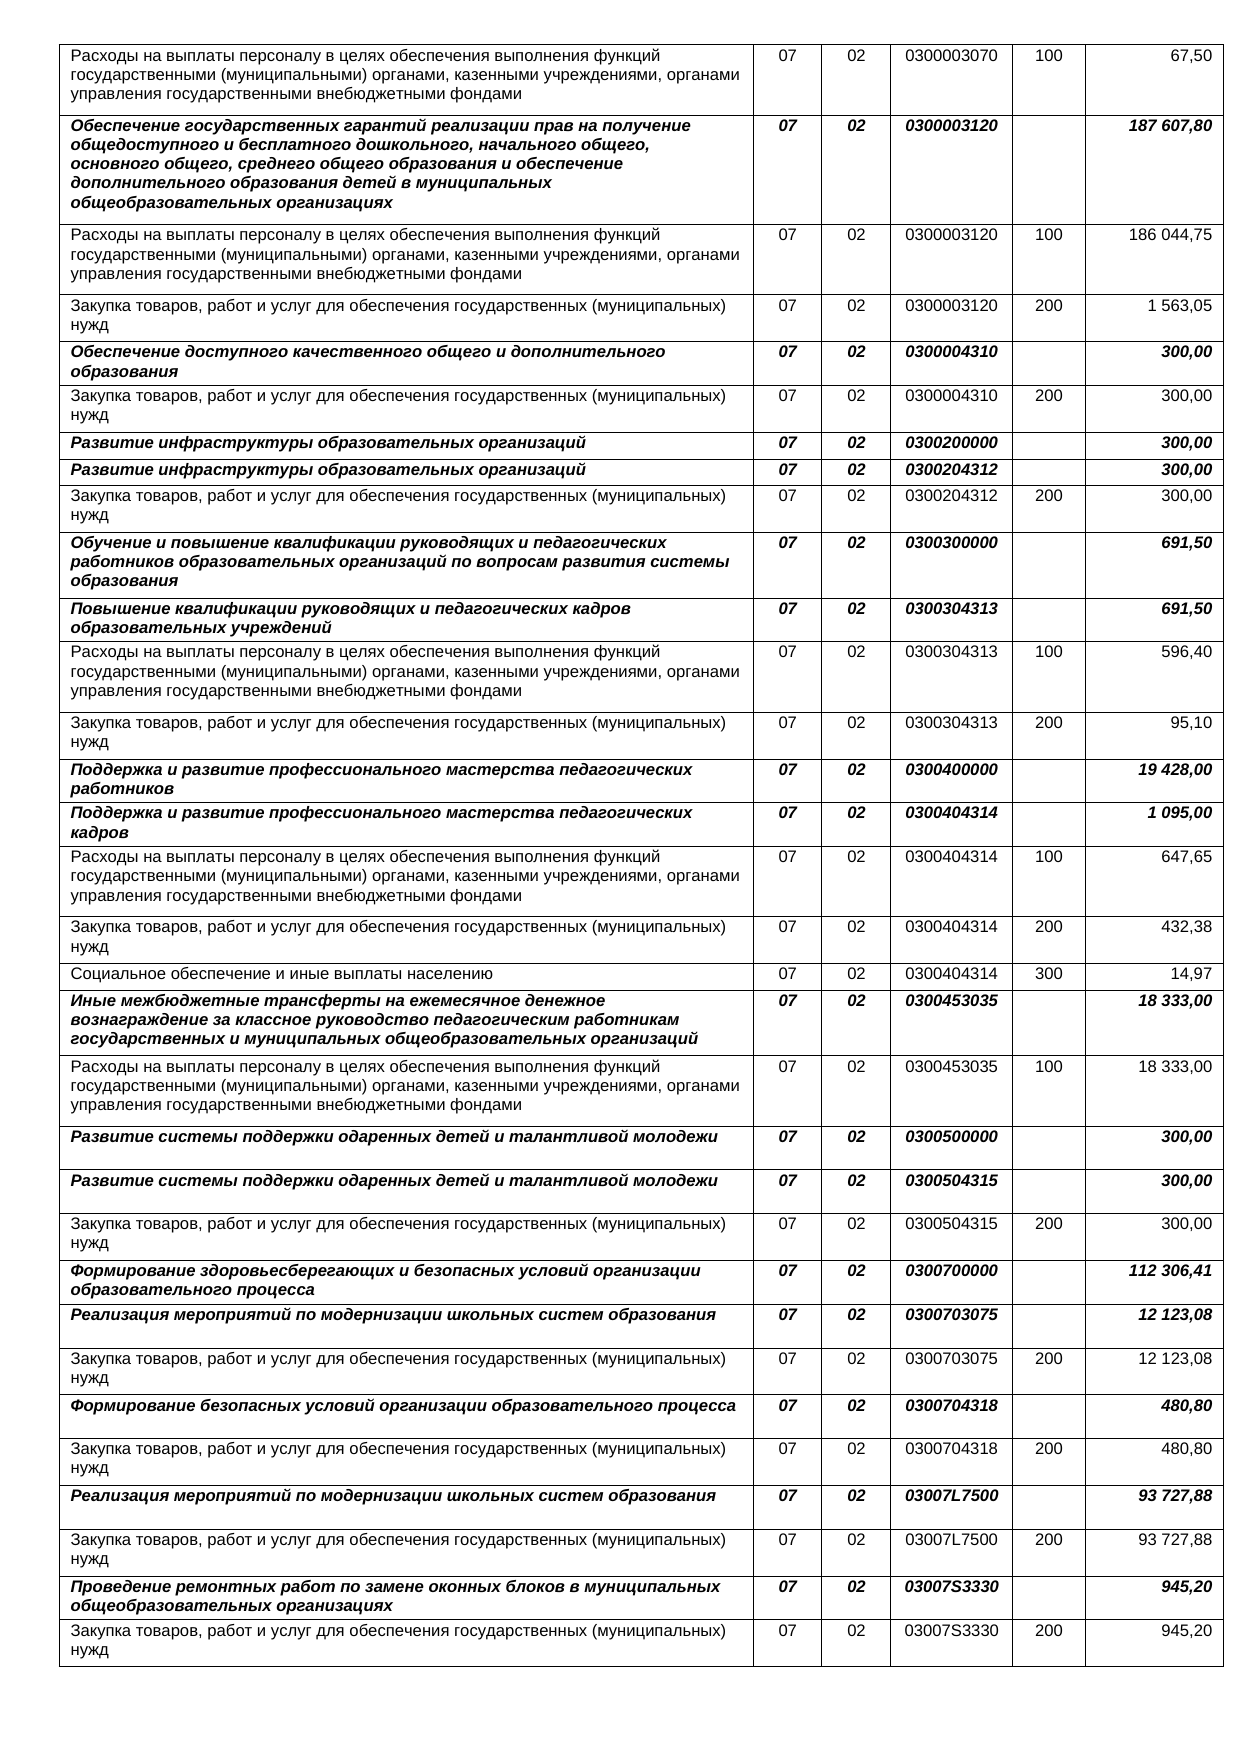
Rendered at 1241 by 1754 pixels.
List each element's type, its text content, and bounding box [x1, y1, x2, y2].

table_cell 0300200000 [891, 433, 1012, 458]
table_cell 02 [822, 116, 890, 224]
table_cell Закупка товаров, работ и услуг для обеспечения государственных (муниципальных) нужд [60, 713, 753, 758]
table_cell 07 [754, 342, 821, 385]
table_cell 100 [1013, 847, 1085, 916]
table_cell 07 [754, 1486, 821, 1529]
table_cell Иные межбюджетные трансферты на ежемесячное денежное вознаграждение за классное руководство педагогическим работникам государственных и муниципальных общеобразовательных организаций [60, 991, 753, 1055]
table_cell 07 [754, 433, 821, 458]
table_cell 100 [1013, 45, 1085, 115]
table_cell [1013, 1261, 1085, 1304]
table_cell 07 [754, 1305, 821, 1347]
table_cell [1013, 1305, 1085, 1347]
table_cell 300,00 [1086, 1127, 1223, 1169]
table_cell 02 [822, 1305, 890, 1347]
table_cell 07 [754, 599, 821, 641]
table_cell [1013, 433, 1085, 458]
table_cell 0300703075 [891, 1305, 1012, 1347]
table_cell Развитие системы поддержки одаренных детей и талантливой молодежи [60, 1170, 753, 1213]
table_cell 07 [754, 1577, 821, 1619]
table_cell 0300704318 [891, 1395, 1012, 1438]
table_cell 691,50 [1086, 599, 1223, 641]
table_cell 02 [822, 847, 890, 916]
table_cell 0300504315 [891, 1214, 1012, 1260]
table_cell 07 [754, 803, 821, 846]
table_cell [1013, 533, 1085, 597]
table_cell 02 [822, 342, 890, 385]
table_cell 02 [822, 225, 890, 294]
table_cell 07 [754, 1439, 821, 1485]
table_cell 0300003070 [891, 45, 1012, 115]
table_cell 432,38 [1086, 917, 1223, 963]
table_cell 0300304313 [891, 713, 1012, 758]
table_cell [1013, 1486, 1085, 1529]
table_cell 596,40 [1086, 642, 1223, 712]
table_cell [1013, 460, 1085, 485]
table_cell Развитие инфраструктуры образовательных организаций [60, 460, 753, 485]
table_cell 03007L7500 [891, 1486, 1012, 1529]
table_cell Реализация мероприятий по модернизации школьных систем образования [60, 1486, 753, 1529]
table_cell 12 123,08 [1086, 1349, 1223, 1394]
table_cell 02 [822, 713, 890, 758]
table_cell 100 [1013, 642, 1085, 712]
table_cell Закупка товаров, работ и услуг для обеспечения государственных (муниципальных) нужд [60, 1349, 753, 1394]
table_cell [60, 1530, 753, 1576]
table_cell 02 [822, 1261, 890, 1304]
table_cell 1 563,05 [1086, 295, 1223, 341]
table_cell 07 [754, 295, 821, 341]
table_cell 02 [822, 1170, 890, 1213]
table_cell 02 [822, 642, 890, 712]
table_cell 07 [754, 991, 821, 1055]
table_cell [1013, 803, 1085, 846]
table_cell Обеспечение доступного качественного общего и дополнительного образования [60, 342, 753, 385]
table_cell 0300304313 [891, 642, 1012, 712]
table_cell 480,80 [1086, 1439, 1223, 1485]
table_cell 07 [754, 1127, 821, 1169]
table_cell 07 [754, 1349, 821, 1394]
table_cell 0300704318 [891, 1439, 1012, 1485]
table_cell 0300504315 [891, 1170, 1012, 1213]
table_cell 300,00 [1086, 386, 1223, 432]
table_cell 07 [754, 642, 821, 712]
table_cell [1013, 1395, 1085, 1438]
table_cell 0300004310 [891, 342, 1012, 385]
table_cell 691,50 [1086, 533, 1223, 597]
table_cell 0300400000 [891, 760, 1012, 802]
table_cell 200 [1013, 1620, 1085, 1666]
table_cell 02 [822, 1530, 890, 1576]
table_cell 02 [822, 1349, 890, 1394]
table_cell 200 [1013, 1439, 1085, 1485]
table_cell 1 095,00 [1086, 803, 1223, 846]
table_cell 0300003120 [891, 225, 1012, 294]
table_cell 02 [822, 964, 890, 990]
table_cell 02 [822, 1127, 890, 1169]
table_cell Поддержка и развитие профессионального мастерства педагогических кадров [60, 803, 753, 846]
table_cell 02 [822, 1620, 890, 1666]
table_cell 112 306,41 [1086, 1261, 1223, 1304]
table_cell 300,00 [1086, 433, 1223, 458]
table_cell Закупка товаров, работ и услуг для обеспечения государственных (муниципальных) нужд [60, 486, 753, 532]
table_cell Формирование здоровьесберегающих и безопасных условий организации образовательного процесса [60, 1261, 753, 1304]
table_cell 03007S3330 [891, 1620, 1012, 1666]
table_cell 02 [822, 803, 890, 846]
table_cell 03007L7500 [891, 1530, 1012, 1576]
table_cell 02 [822, 1439, 890, 1485]
table_cell 02 [822, 1056, 890, 1126]
table_cell 0300404314 [891, 917, 1012, 963]
table_cell [1013, 116, 1085, 224]
table_cell 07 [754, 1395, 821, 1438]
table_cell 02 [822, 917, 890, 963]
table_cell Закупка товаров, работ и услуг для обеспечения государственных (муниципальных) нужд [60, 1214, 753, 1260]
table_cell 02 [822, 295, 890, 341]
table_cell Обеспечение государственных гарантий реализации прав на получение общедоступного и бесплатного дошкольного, начального общего, основного общего, среднего общего образования и обеспечение дополнительного образования детей в муниципальных общеобразовательных организациях [60, 116, 753, 224]
table_cell 07 [754, 964, 821, 990]
table_cell 0300204312 [891, 460, 1012, 485]
table_cell 18 333,00 [1086, 991, 1223, 1055]
table_cell 300,00 [1086, 1214, 1223, 1260]
table_cell Развитие системы поддержки одаренных детей и талантливой молодежи [60, 1127, 753, 1169]
table_cell Социальное обеспечение и иные выплаты населению [60, 964, 753, 990]
table_cell [1013, 342, 1085, 385]
table_cell 0300003120 [891, 295, 1012, 341]
table_cell 187 607,80 [1086, 116, 1223, 224]
table_cell Формирование безопасных условий организации образовательного процесса [60, 1395, 753, 1438]
table_cell 93 727,88 [1086, 1530, 1223, 1576]
table_cell 12 123,08 [1086, 1305, 1223, 1347]
table_cell 300,00 [1086, 1170, 1223, 1213]
table_cell [1013, 760, 1085, 802]
table_cell 07 [754, 533, 821, 597]
table_cell 300,00 [1086, 460, 1223, 485]
table_cell 0300500000 [891, 1127, 1012, 1169]
table_cell 200 [1013, 1530, 1085, 1576]
table_cell 200 [1013, 295, 1085, 341]
table_cell 0300700000 [891, 1261, 1012, 1304]
table_cell 186 044,75 [1086, 225, 1223, 294]
table_cell 02 [822, 1214, 890, 1260]
table_cell 02 [822, 460, 890, 485]
table_cell 0300703075 [891, 1349, 1012, 1394]
table_cell 07 [754, 1261, 821, 1304]
table_cell 0300003120 [891, 116, 1012, 224]
table_cell 07 [754, 116, 821, 224]
table_cell Развитие инфраструктуры образовательных организаций [60, 433, 753, 458]
table_cell 07 [754, 1056, 821, 1126]
table_cell Закупка товаров, работ и услуг для обеспечения государственных (муниципальных) нужд [60, 295, 753, 341]
table_cell 945,20 [1086, 1620, 1223, 1666]
table_cell 07 [754, 386, 821, 432]
table_cell 07 [754, 1214, 821, 1260]
table_cell 02 [822, 533, 890, 597]
table_cell 0300300000 [891, 533, 1012, 597]
table_cell 14,97 [1086, 964, 1223, 990]
table_cell [1013, 1127, 1085, 1169]
table_cell Реализация мероприятий по модернизации школьных систем образования [60, 1305, 753, 1347]
table_cell 945,20 [1086, 1577, 1223, 1619]
table_cell 200 [1013, 917, 1085, 963]
table_cell Проведение ремонтных работ по замене оконных блоков в муниципальных общеобразовательных организациях [60, 1577, 753, 1619]
table_cell 200 [1013, 386, 1085, 432]
table_cell 0300453035 [891, 991, 1012, 1055]
table_cell 07 [754, 460, 821, 485]
table_cell Обучение и повышение квалификации руководящих и педагогических работников образовательных организаций по вопросам развития системы образования [60, 533, 753, 597]
table_cell Повышение квалификации руководящих и педагогических кадров образовательных учреждений [60, 599, 753, 641]
table_cell [1013, 991, 1085, 1055]
table_cell 07 [754, 1530, 821, 1576]
table_cell 0300404314 [891, 803, 1012, 846]
table_cell 93 727,88 [1086, 1486, 1223, 1529]
table_cell 0300453035 [891, 1056, 1012, 1126]
table_cell 19 428,00 [1086, 760, 1223, 802]
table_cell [60, 1620, 753, 1666]
table_cell [1013, 599, 1085, 641]
table_cell 07 [754, 45, 821, 115]
table_cell Закупка товаров, работ и услуг для обеспечения государственных (муниципальных) нужд [60, 386, 753, 432]
table_cell 02 [822, 433, 890, 458]
table_cell 0300304313 [891, 599, 1012, 641]
table_cell 02 [822, 1395, 890, 1438]
table_cell 200 [1013, 486, 1085, 532]
table_cell 07 [754, 486, 821, 532]
table_cell 300,00 [1086, 342, 1223, 385]
table_cell 02 [822, 486, 890, 532]
table_cell 95,10 [1086, 713, 1223, 758]
table_cell 07 [754, 713, 821, 758]
table_cell Закупка товаров, работ и услуг для обеспечения государственных (муниципальных) нужд [60, 917, 753, 963]
table_cell 07 [754, 225, 821, 294]
table_cell 02 [822, 45, 890, 115]
table_cell 07 [754, 760, 821, 802]
table_cell 07 [754, 1620, 821, 1666]
table_cell 0300004310 [891, 386, 1012, 432]
table_cell 100 [1013, 225, 1085, 294]
table_cell 647,65 [1086, 847, 1223, 916]
table_cell 02 [822, 760, 890, 802]
table_cell 02 [822, 1486, 890, 1529]
table_cell 02 [822, 599, 890, 641]
table_cell 03007S3330 [891, 1577, 1012, 1619]
table_cell 300,00 [1086, 486, 1223, 532]
table_cell 200 [1013, 1349, 1085, 1394]
table_cell [1013, 1577, 1085, 1619]
table_cell 0300404314 [891, 964, 1012, 990]
table_cell 300 [1013, 964, 1085, 990]
table_cell 200 [1013, 1214, 1085, 1260]
table_cell 67,50 [1086, 45, 1223, 115]
table_cell 0300204312 [891, 486, 1012, 532]
table_cell 07 [754, 1170, 821, 1213]
table_cell Поддержка и развитие профессионального мастерства педагогических работников [60, 760, 753, 802]
table_cell Закупка товаров, работ и услуг для обеспечения государственных (муниципальных) нужд [60, 1439, 753, 1485]
table_cell 200 [1013, 713, 1085, 758]
table_cell 0300404314 [891, 847, 1012, 916]
table_cell 02 [822, 1577, 890, 1619]
table_cell 07 [754, 917, 821, 963]
table_cell 18 333,00 [1086, 1056, 1223, 1126]
table_cell 480,80 [1086, 1395, 1223, 1438]
table_cell [1013, 1170, 1085, 1213]
table_cell 100 [1013, 1056, 1085, 1126]
table_cell 07 [754, 847, 821, 916]
table_cell 02 [822, 991, 890, 1055]
table_cell 02 [822, 386, 890, 432]
